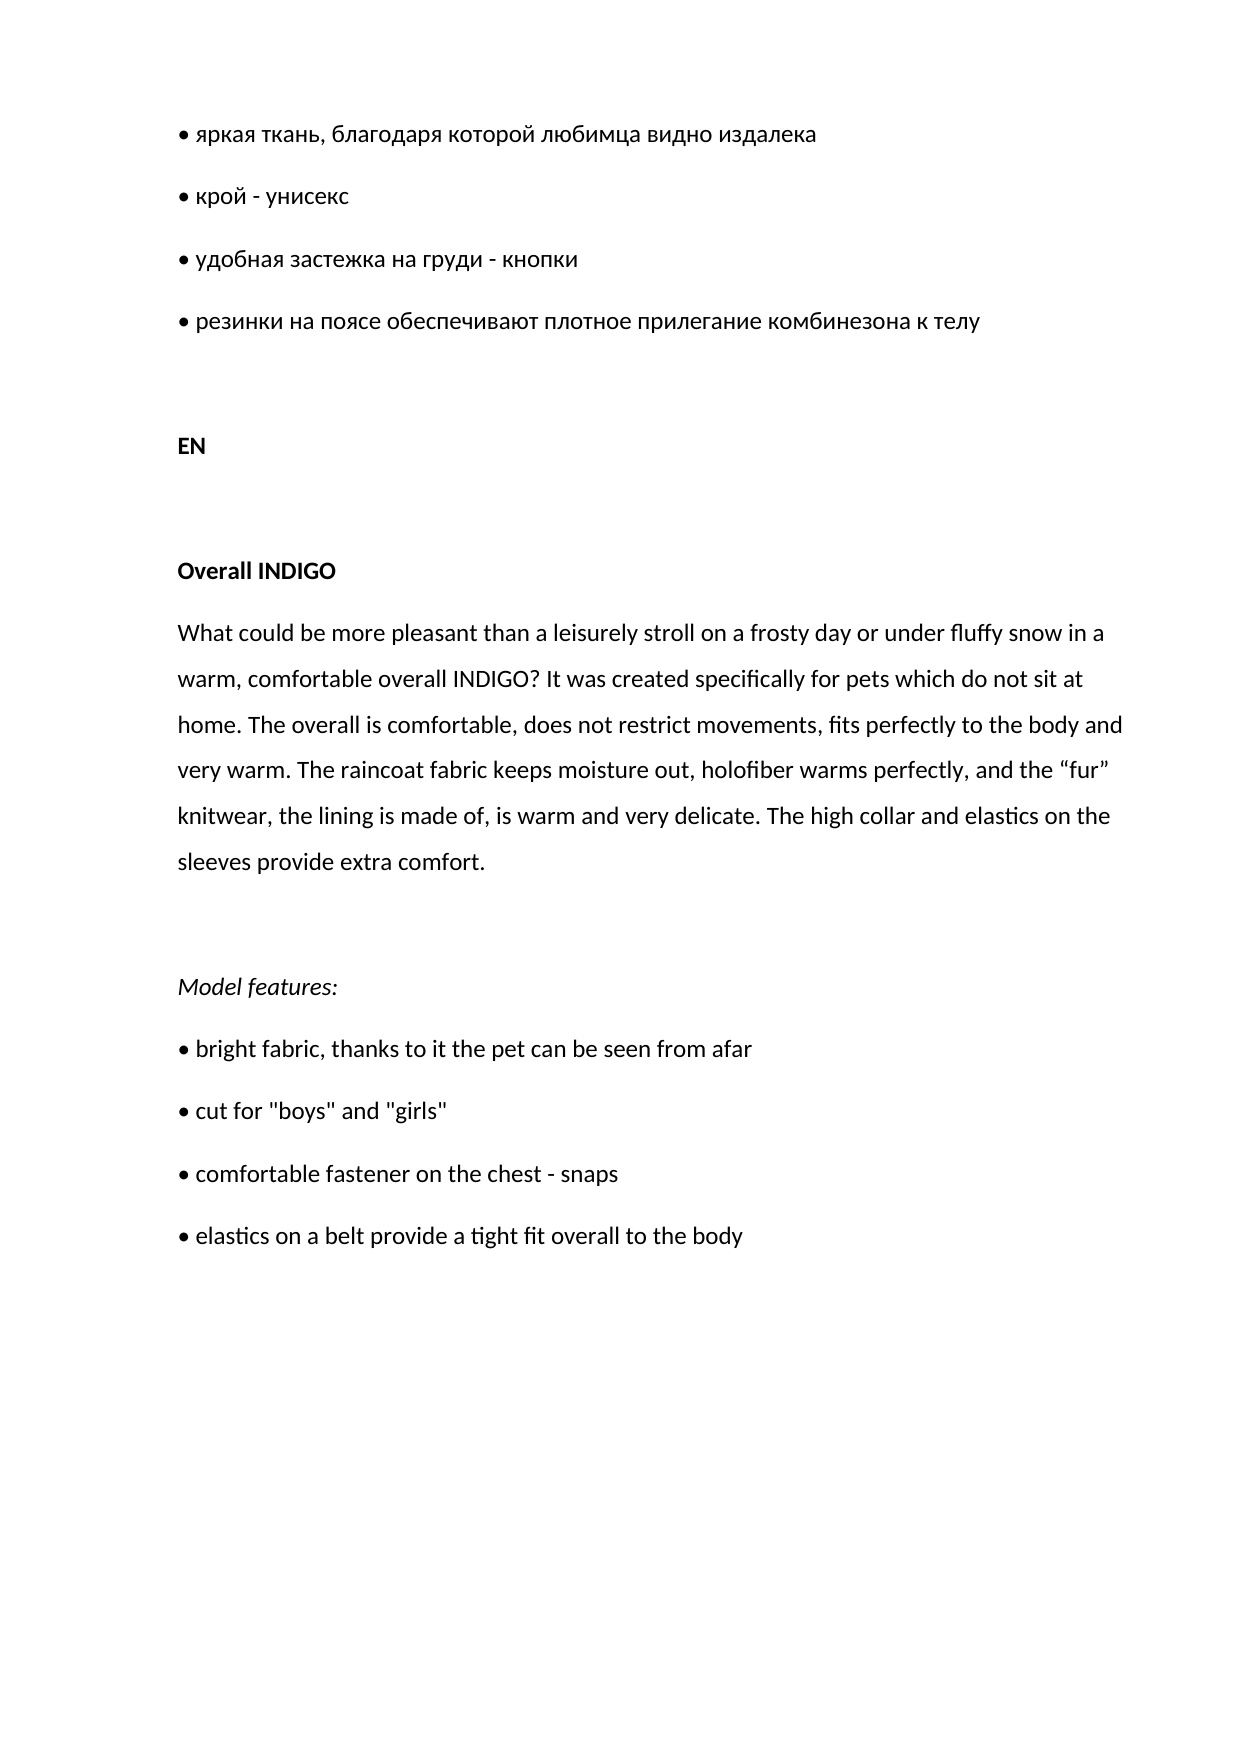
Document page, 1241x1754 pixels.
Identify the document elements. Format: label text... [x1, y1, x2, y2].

text • крой - унисекс [177, 181, 1152, 211]
text Overall INDIGO [177, 555, 1152, 585]
text What could be more pleasant than a leisurely stroll on a frosty day or under fluffy snow in a warm, comfortable overall INDIGO? It was created specifically for pets which do not sit at home. The overall is comfortable, does not restrict movements, fits perfectly to the body and very warm. The raincoat fabric keeps moisture out, holofiber warms perfectly, and the “fur” knitwear, the lining is made of, is warm and very delicate. The high collar and elastics on the sleeves provide extra comfort. [177, 617, 1152, 876]
text • удобная застежка на груди - кнопки [177, 243, 1152, 273]
text • резинки на поясе обеспечивают плотное прилегание комбинезона к телу [177, 305, 1152, 336]
text Model features: [177, 971, 1152, 1001]
text • bright fabric, thanks to it the pet can be seen from afar [177, 1033, 1152, 1064]
text • comfortable fastener on the chest - snaps [177, 1158, 1152, 1188]
text EN [177, 430, 1152, 461]
text • яркая ткань, благодаря которой любимца видно издалека [177, 118, 1152, 149]
text • cut for "boys" and "girls" [177, 1096, 1152, 1126]
text • elastics on a belt provide a tight fit overall to the body [177, 1220, 1152, 1251]
